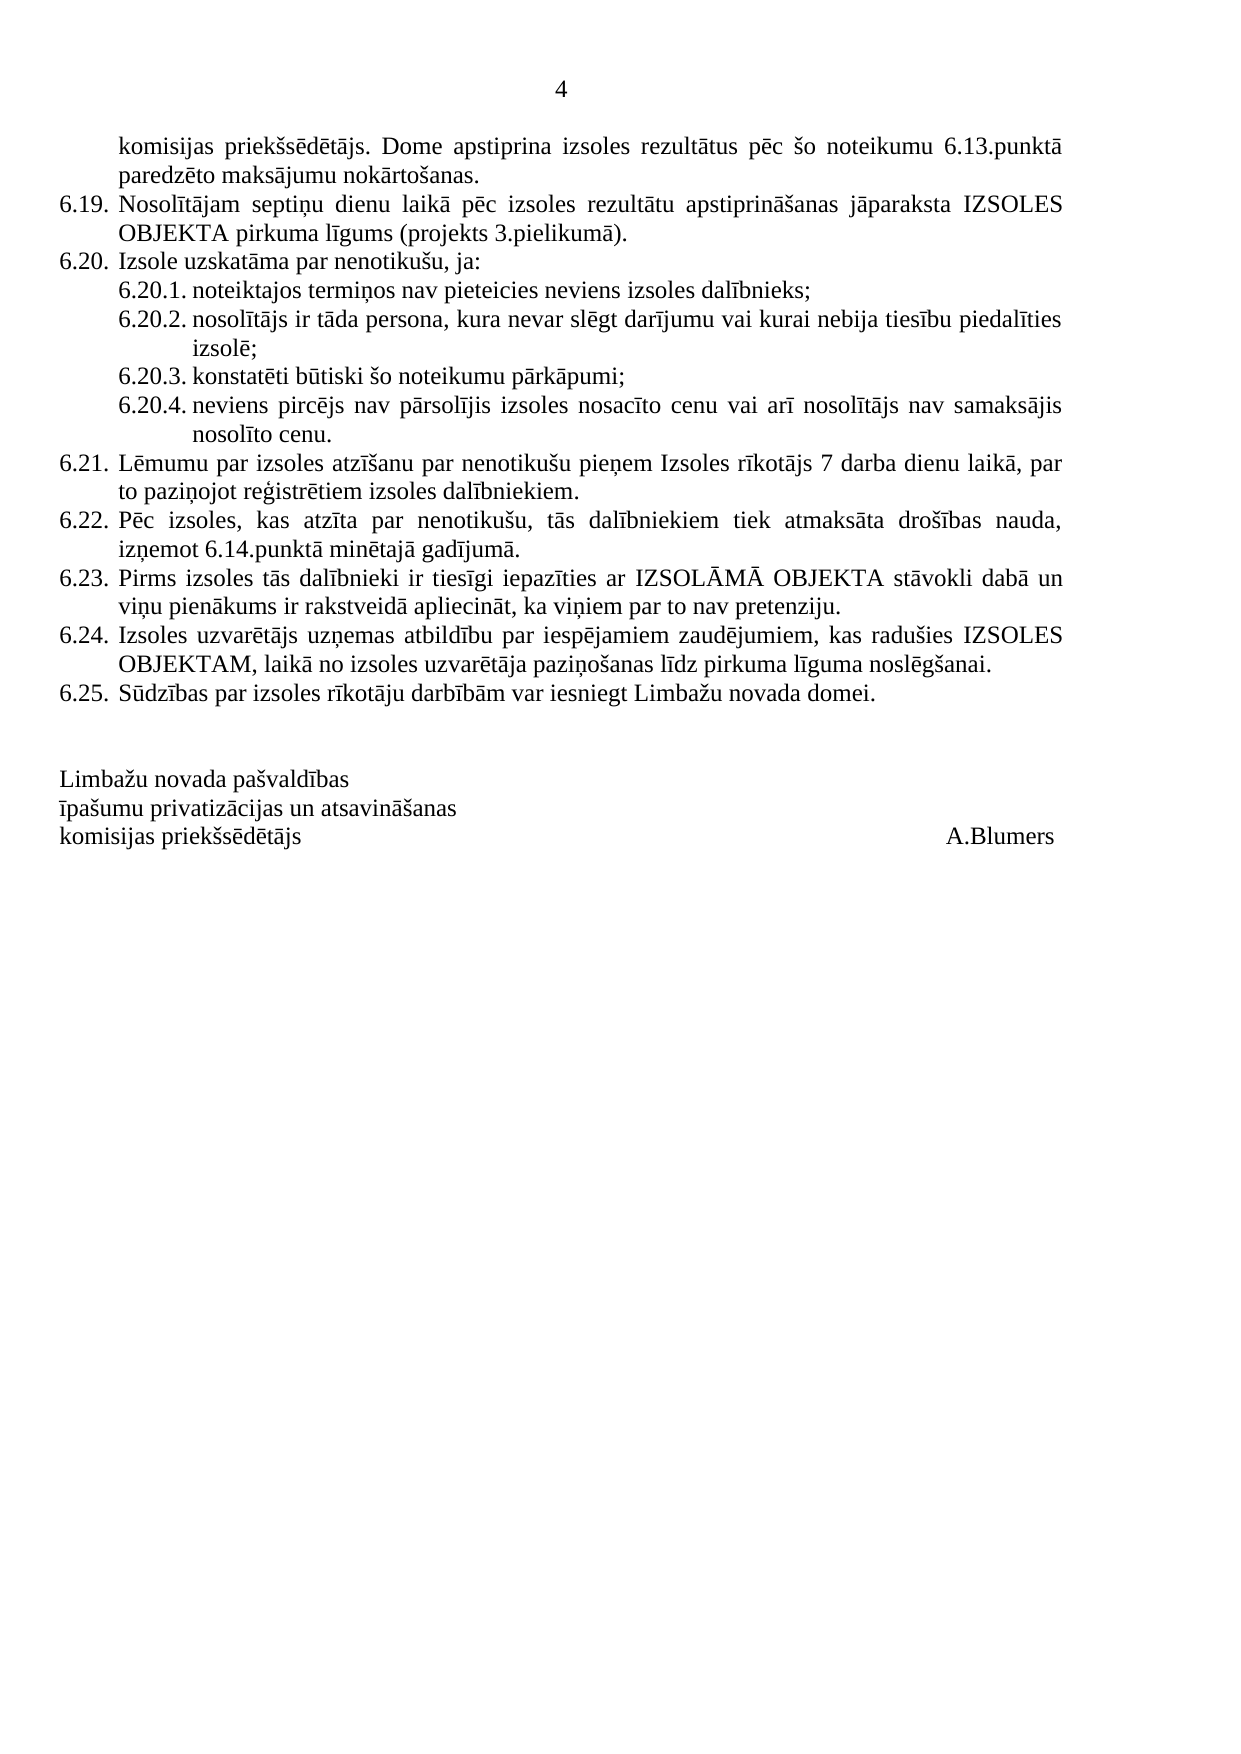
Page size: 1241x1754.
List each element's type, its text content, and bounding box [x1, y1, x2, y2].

list Izsole uzskatāma par nenotikušu, ja: [59, 246, 1063, 275]
text Limbažu novada pašvaldības [59, 764, 1063, 793]
list neviens pircējs nav pārsolījis izsoles nosacīto cenu vai arī nosolītājs nav samaksājis nosolīto cenu. [118, 390, 1063, 448]
text īpašumu privatizācijas un atsavināšanas [59, 793, 1063, 821]
list Sūdzības par izsoles rīkotāju darbībām var iesniegt Limbažu novada domei. [59, 678, 1063, 706]
list Pirms izsoles tās dalībnieki ir tiesīgi iepazīties ar izsolāmā objekta stāvokli dabā un viņu pienākums ir rakstveidā apliecināt, ka viņiem par to nav pretenziju. [59, 563, 1063, 620]
list nosolītājs ir tāda persona, kura nevar slēgt darījumu vai kurai nebija tiesību piedalīties izsolē; [118, 304, 1063, 361]
list Nosolītājam septiņu dienu laikā pēc izsoles rezultātu apstiprināšanas jāparaksta izsolES objekta pirkuma līgums (projekts 3.pielikumā). [59, 189, 1063, 246]
list Izsoles uzvarētājs uzņemas atbildību par iespējamiem zaudējumiem, kas radušies izsolES objektam, laikā no izsoles uzvarētāja paziņošanas līdz pirkuma līguma noslēgšanai. [59, 620, 1063, 678]
list Lēmumu par izsoles atzīšanu par nenotikušu pieņem Izsoles rīkotājs 7 darba dienu laikā, par to paziņojot reģistrētiem izsoles dalībniekiem. [59, 448, 1063, 505]
list konstatēti būtiski šo noteikumu pārkāpumi; [118, 361, 1063, 390]
text komisijas priekšsēdētājs A.Blumers [59, 821, 1063, 850]
list Pēc izsoles, kas atzīta par nenotikušu, tās dalībniekiem tiek atmaksāta drošības nauda, izņemot 6.14.punktā minētajā gadījumā. [59, 505, 1063, 563]
list noteiktajos termiņos nav pieteicies neviens izsoles dalībnieks; [118, 275, 1063, 304]
